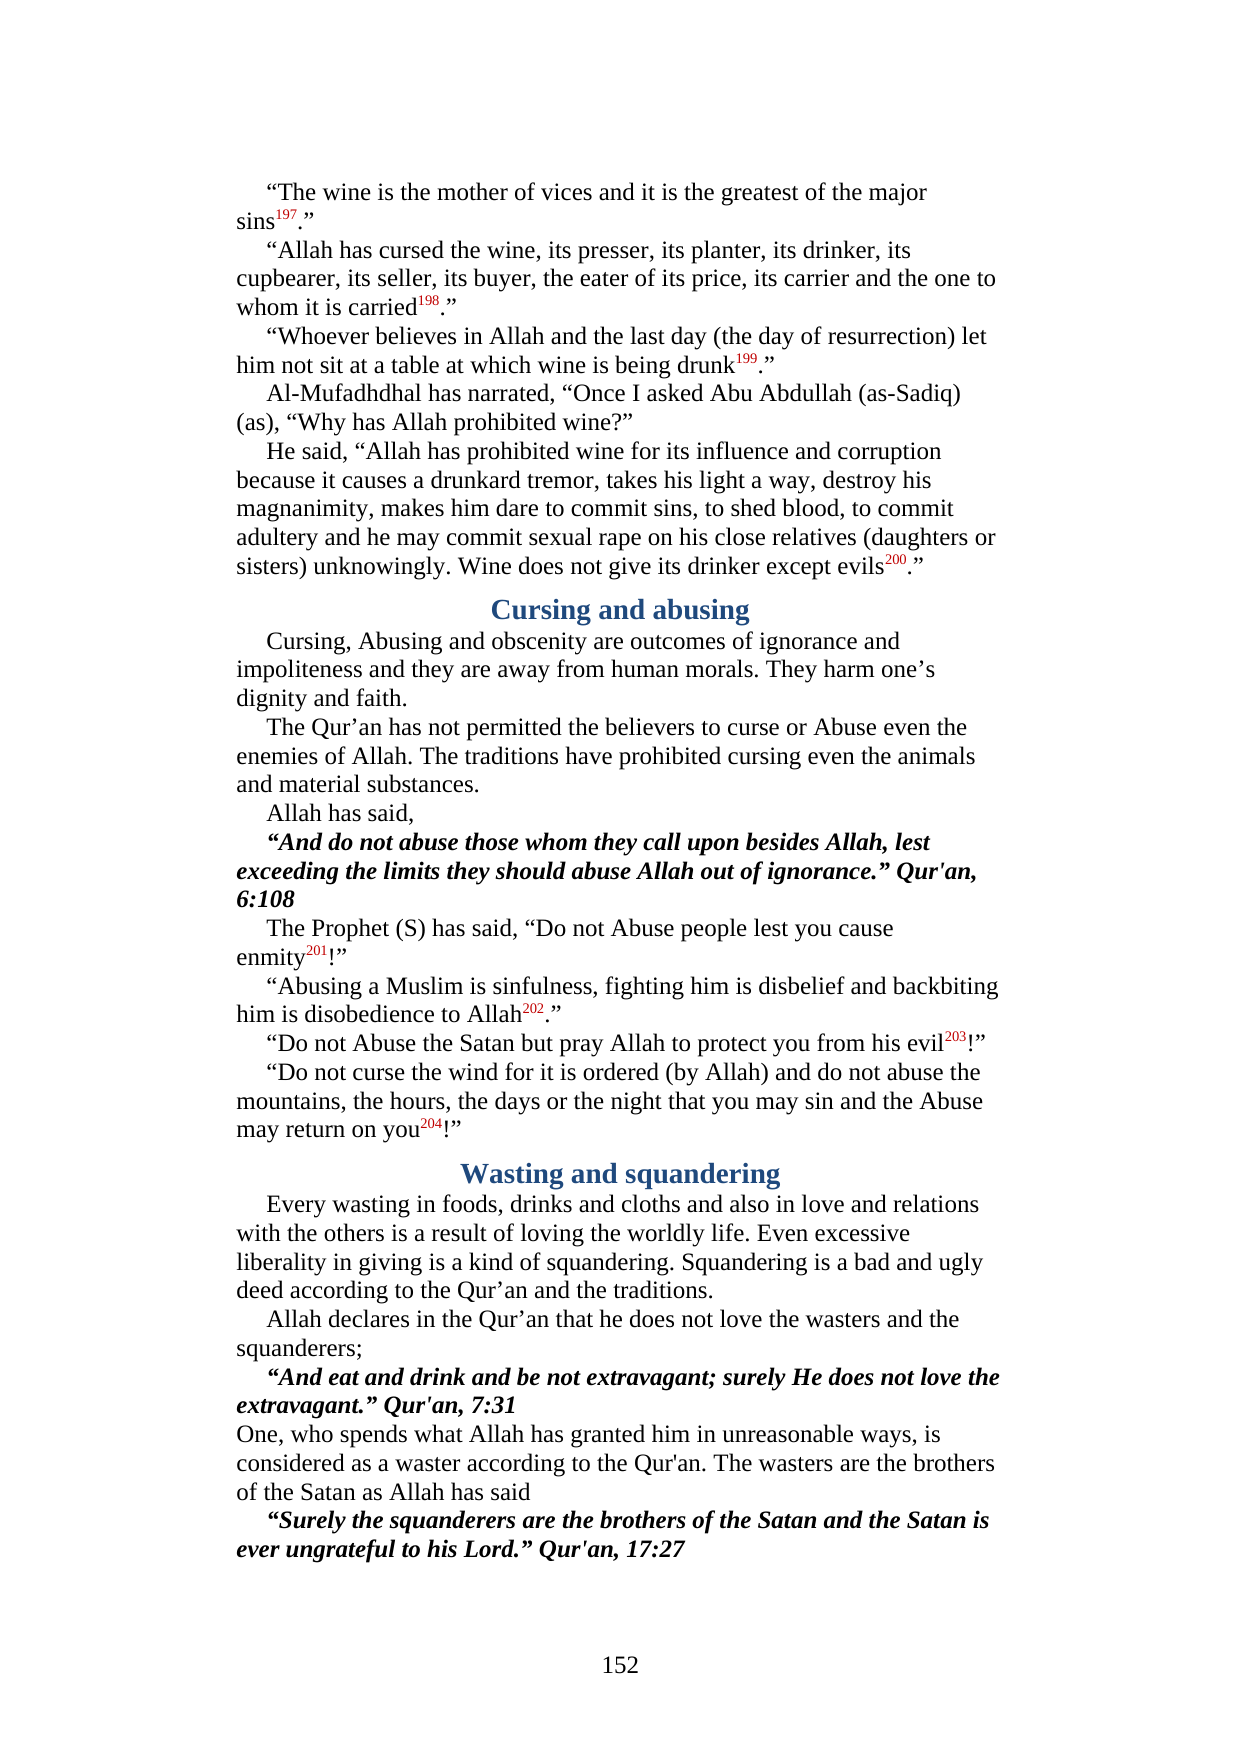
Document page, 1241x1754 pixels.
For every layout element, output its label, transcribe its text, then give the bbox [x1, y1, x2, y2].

text Allah declares in the Qur’an that he does not love the wasters and the squanderers; [236, 1304, 1004, 1362]
subtitle Cursing and abusing [236, 592, 1004, 626]
text Cursing, Abusing and obscenity are outcomes of ignorance and impoliteness and they are away from human morals. They harm one’s dignity and faith. [236, 626, 1004, 712]
text “The wine is the mother of vices and it is the greatest of the major sins197.” [236, 177, 1004, 235]
text “And do not abuse those whom they call upon besides Allah, lest exceeding the limits they should abuse Allah out of ignorance.” Qur'an, 6:108 [236, 827, 1004, 913]
text One, who spends what Allah has granted him in unreasonable ways, is considered as a waster according to the Qur'an. The wasters are the brothers of the Satan as Allah has said [236, 1419, 1004, 1506]
text The Qur’an has not permitted the believers to curse or Abuse even the enemies of Allah. The traditions have prohibited cursing even the animals and material substances. [236, 712, 1004, 798]
text “Do not Abuse the Satan but pray Allah to protect you from his evil203!” [236, 1028, 1004, 1057]
text He said, “Allah has prohibited wine for its influence and corruption because it causes a drunkard tremor, takes his light a way, destroy his magnanimity, makes him dare to commit sins, to shed blood, to commit adultery and he may commit sexual rape on his close relatives (daughters or sisters) unknowingly. Wine does not give its drinker except evils200.” [236, 436, 1004, 580]
text Al-Mufadhdhal has narrated, “Once I asked Abu Abdullah (as-Sadiq) (as), “Why has Allah prohibited wine?” [236, 378, 1004, 436]
text “Whoever believes in Allah and the last day (the day of resurrection) let him not sit at a table at which wine is being drunk199.” [236, 321, 1004, 378]
text “Surely the squanderers are the brothers of the Satan and the Satan is ever ungrateful to his Lord.” Qur'an, 17:27 [236, 1506, 1004, 1563]
text “Allah has cursed the wine, its presser, its planter, its drinker, its cupbearer, its seller, its buyer, the eater of its price, its carrier and the one to whom it is carried198.” [236, 235, 1004, 321]
text Every wasting in foods, drinks and cloths and also in love and relations with the others is a result of loving the worldly life. Even excessive liberality in giving is a kind of squandering. Squandering is a bad and ugly deed according to the Qur’an and the traditions. [236, 1189, 1004, 1304]
text Allah has said, [236, 798, 1004, 827]
text “And eat and drink and be not extravagant; surely He does not love the extravagant.” Qur'an, 7:31 [236, 1362, 1004, 1419]
subtitle Wasting and squandering [236, 1156, 1004, 1189]
text “Abusing a Muslim is sinfulness, fighting him is disbelief and backbiting him is disobedience to Allah202.” [236, 971, 1004, 1028]
text The Prophet (S) has said, “Do not Abuse people lest you cause enmity201!” [236, 913, 1004, 971]
text “Do not curse the wind for it is ordered (by Allah) and do not abuse the mountains, the hours, the days or the night that you may sin and the Abuse may return on you204!” [236, 1057, 1004, 1143]
